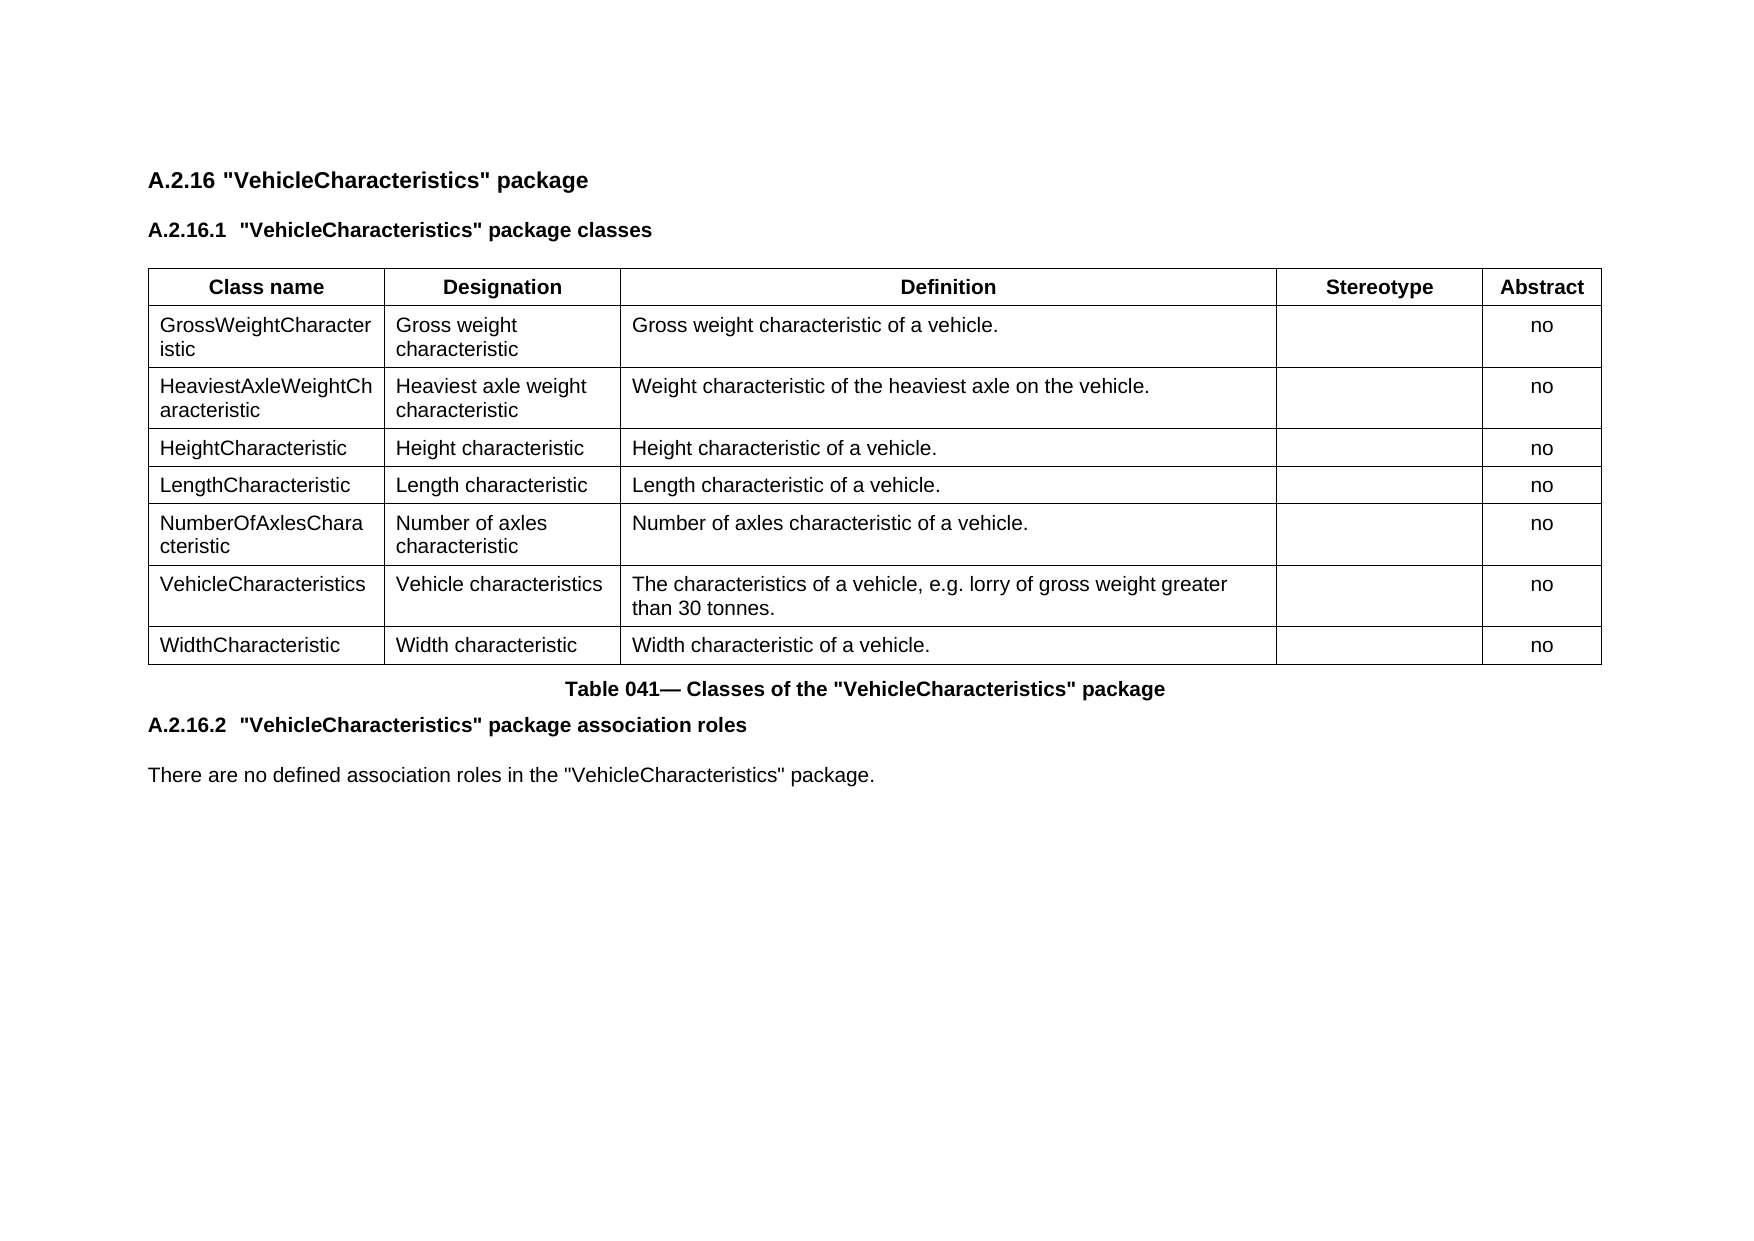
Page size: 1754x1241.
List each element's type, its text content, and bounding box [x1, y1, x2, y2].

table_cell Vehicle characteristics [385, 566, 620, 626]
table_cell Length characteristic [385, 467, 620, 503]
text "VehicleCharacteristics" package classes [148, 219, 1583, 243]
table_cell [1277, 306, 1482, 367]
table_cell no [1483, 368, 1601, 428]
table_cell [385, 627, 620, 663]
table_cell [1277, 566, 1482, 626]
table_cell no [1483, 429, 1601, 466]
table_cell Number of axles characteristic [385, 504, 620, 564]
table_cell GrossWeightCharacteristic [149, 306, 384, 367]
table_cell [1277, 368, 1482, 428]
table_cell Weight characteristic of the heaviest axle on the vehicle. [621, 368, 1276, 428]
table_cell [1277, 504, 1482, 564]
table_cell Height characteristic [385, 429, 620, 466]
table_cell Length characteristic of a vehicle. [621, 467, 1276, 503]
table_cell NumberOfAxlesCharacteristic [149, 504, 384, 564]
table_cell Height characteristic of a vehicle. [621, 429, 1276, 466]
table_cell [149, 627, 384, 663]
table_header Stereotype [1277, 269, 1482, 305]
table_cell Gross weight characteristic of a vehicle. [621, 306, 1276, 367]
table_header Definition [621, 269, 1276, 305]
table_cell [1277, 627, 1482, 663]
table_cell [1277, 429, 1482, 466]
table_cell Heaviest axle weight characteristic [385, 368, 620, 428]
table_cell HeightCharacteristic [149, 429, 384, 466]
table_header Class name [149, 269, 384, 305]
text There are no defined association roles in the "VehicleCharacteristics" package. [148, 762, 1583, 786]
table_cell no [1483, 504, 1601, 564]
table_cell Gross weight characteristic [385, 306, 620, 367]
text "VehicleCharacteristics" package association roles [148, 713, 1583, 737]
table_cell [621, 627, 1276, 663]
table_header Abstract [1483, 269, 1601, 305]
table_cell no [1483, 467, 1601, 503]
table_cell The characteristics of a vehicle, e.g. lorry of gross weight greater than 30 tonnes. [621, 566, 1276, 626]
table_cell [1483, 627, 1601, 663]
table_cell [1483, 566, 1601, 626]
table_cell VehicleCharacteristics [149, 566, 384, 626]
title Table 41— Classes of the "VehicleCharacteristics" package [148, 677, 1583, 701]
table_cell HeaviestAxleWeightCharacteristic [149, 368, 384, 428]
table_header Designation [385, 269, 620, 305]
text "VehicleCharacteristics" package [148, 168, 1583, 194]
table_cell Number of axles characteristic of a vehicle. [621, 504, 1276, 564]
table_cell LengthCharacteristic [149, 467, 384, 503]
table_cell [1277, 467, 1482, 503]
table_cell no [1483, 306, 1601, 367]
